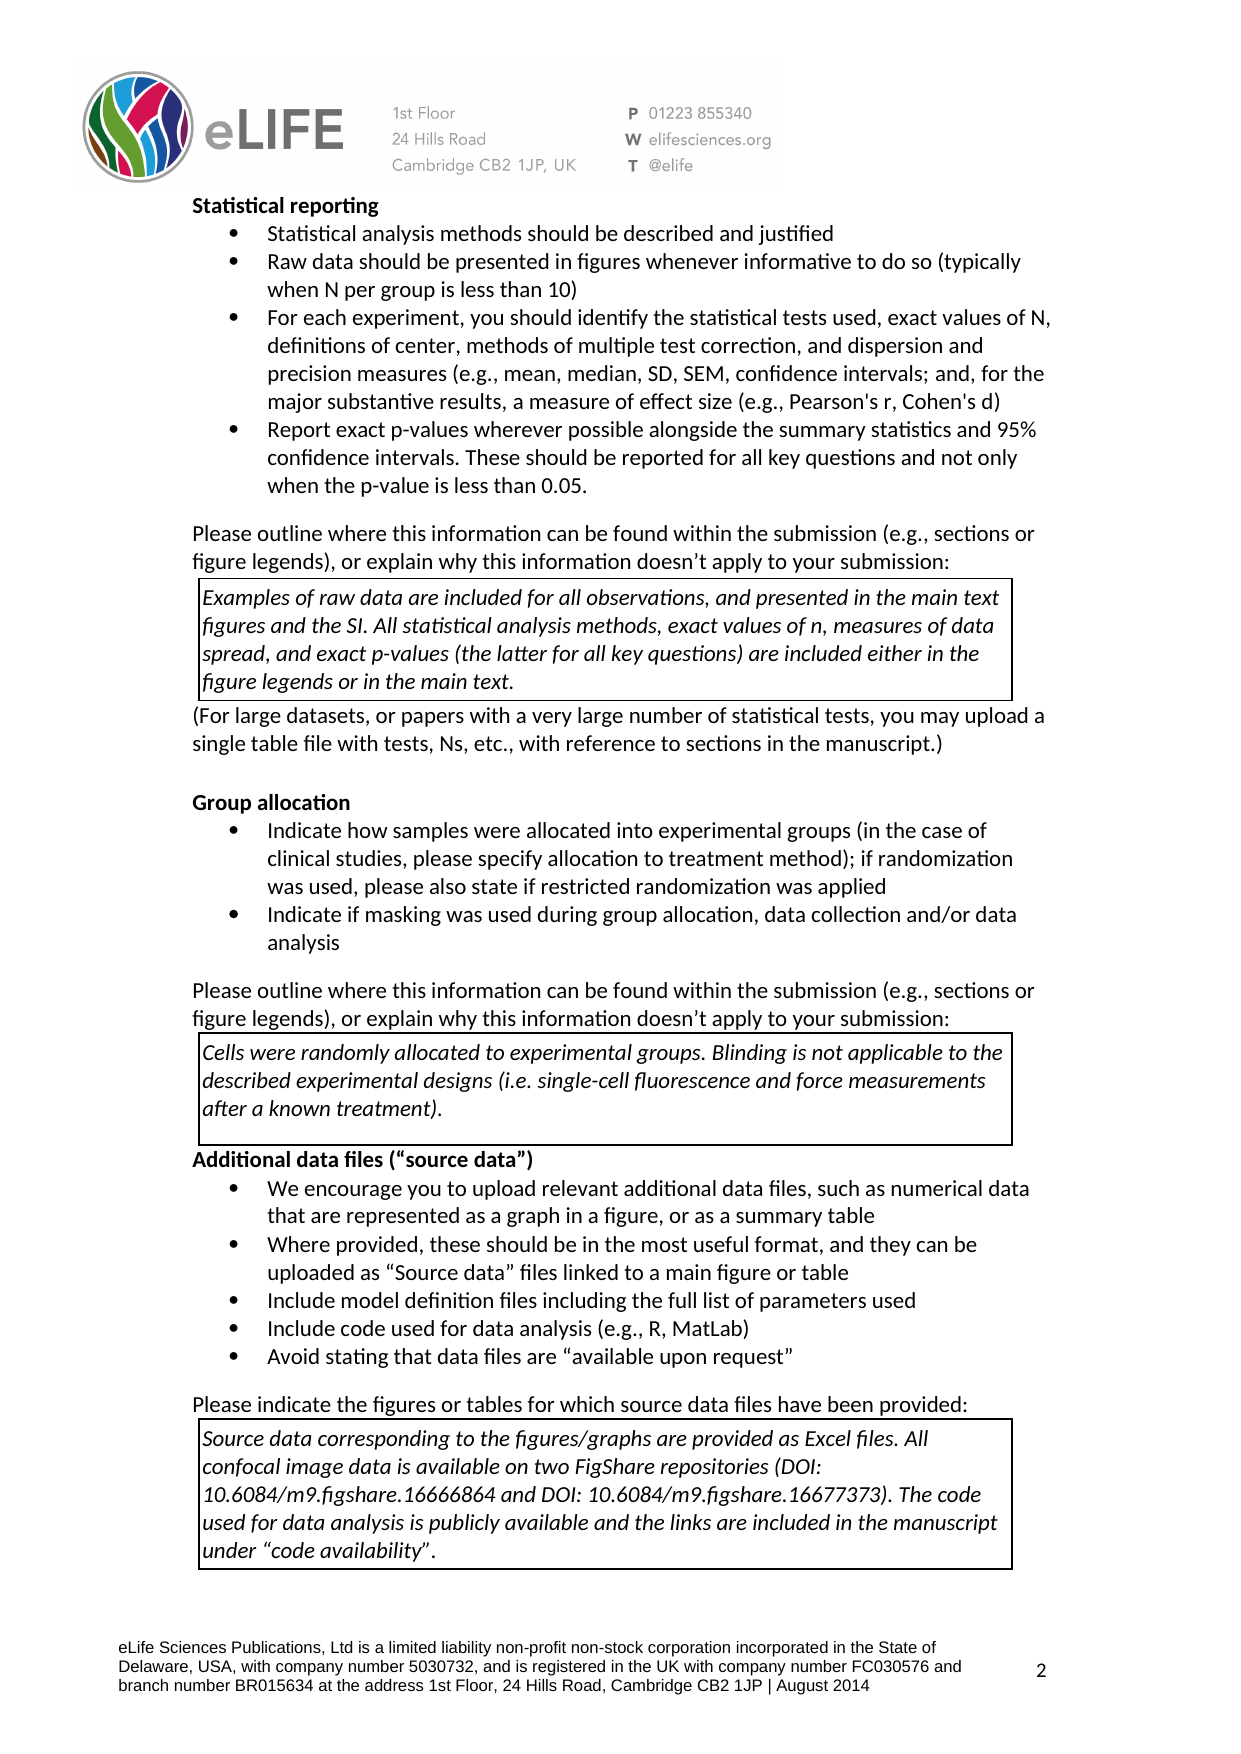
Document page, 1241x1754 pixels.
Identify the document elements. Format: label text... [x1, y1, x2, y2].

text Statistical reporting [192, 191, 1053, 219]
list Include code used for data analysis (e.g., R, MatLab) [229, 1314, 1053, 1342]
list Indicate how samples were allocated into experimental groups (in the case of clinical studies, please specify allocation to treatment method); if randomization was used, please also state if restricted randomization was applied [229, 816, 1053, 900]
text Source data corresponding to the figures/graphs are provided as Excel files. All confocal image data is available on two FigShare repositories (DOI: 10.6084/m9.figshare.16666864 and DOI: 10.6084/m9.figshare.16677373). The code used for data analysis is publicly available and the links are included in the manuscript under “code availability”. [200, 1422, 1011, 1566]
list Include model definition files including the full list of parameters used [229, 1286, 1053, 1314]
list Avoid stating that data files are “available upon request” [229, 1342, 1053, 1370]
list For each experiment, you should identify the statistical tests used, exact values of N, definitions of center, methods of multiple test correction, and dispersion and precision measures (e.g., mean, median, SD, SEM, confidence intervals; and, for the major substantive results, a measure of effect size (e.g., Pearson's r, Cohen's d) [229, 303, 1053, 415]
text Please indicate the figures or tables for which source data files have been provided: [192, 1390, 1053, 1418]
text (For large datasets, or papers with a very large number of statistical tests, you may upload a single table file with tests, Ns, etc., with reference to sections in the manuscript.) [192, 603, 1053, 757]
list Raw data should be presented in figures whenever informative to do so (typically when N per group is less than 10) [229, 247, 1053, 303]
text Group allocation [192, 788, 1053, 816]
list Report exact p-values wherever possible alongside the summary statistics and 95% confidence intervals. These should be reported for all key questions and not only when the p-value is less than 0.05. [229, 415, 1053, 499]
text Additional data files (“source data”) [192, 1063, 1053, 1174]
text Examples of raw data are included for all observations, and presented in the main text figures and the SI. All statistical analysis methods, exact values of n, measures of data spread, and exact p-values (the latter for all key questions) are included either in the figure legends or in the main text. [200, 581, 1011, 697]
text Cells were randomly allocated to experimental groups. Blinding is not applicable to the described experimental designs (i.e. single-cell fluorescence and force measurements after a known treatment). [200, 1036, 1011, 1124]
list We encourage you to upload relevant additional data files, such as numerical data that are represented as a graph in a figure, or as a summary table [229, 1174, 1053, 1230]
list Where provided, these should be in the most useful format, and they can be uploaded as “Source data” files linked to a main figure or table [229, 1230, 1053, 1286]
picture [73, 59, 784, 191]
list Statistical analysis methods should be described and justified [229, 219, 1053, 247]
list Indicate if masking was used during group allocation, data collection and/or data analysis [229, 900, 1053, 956]
